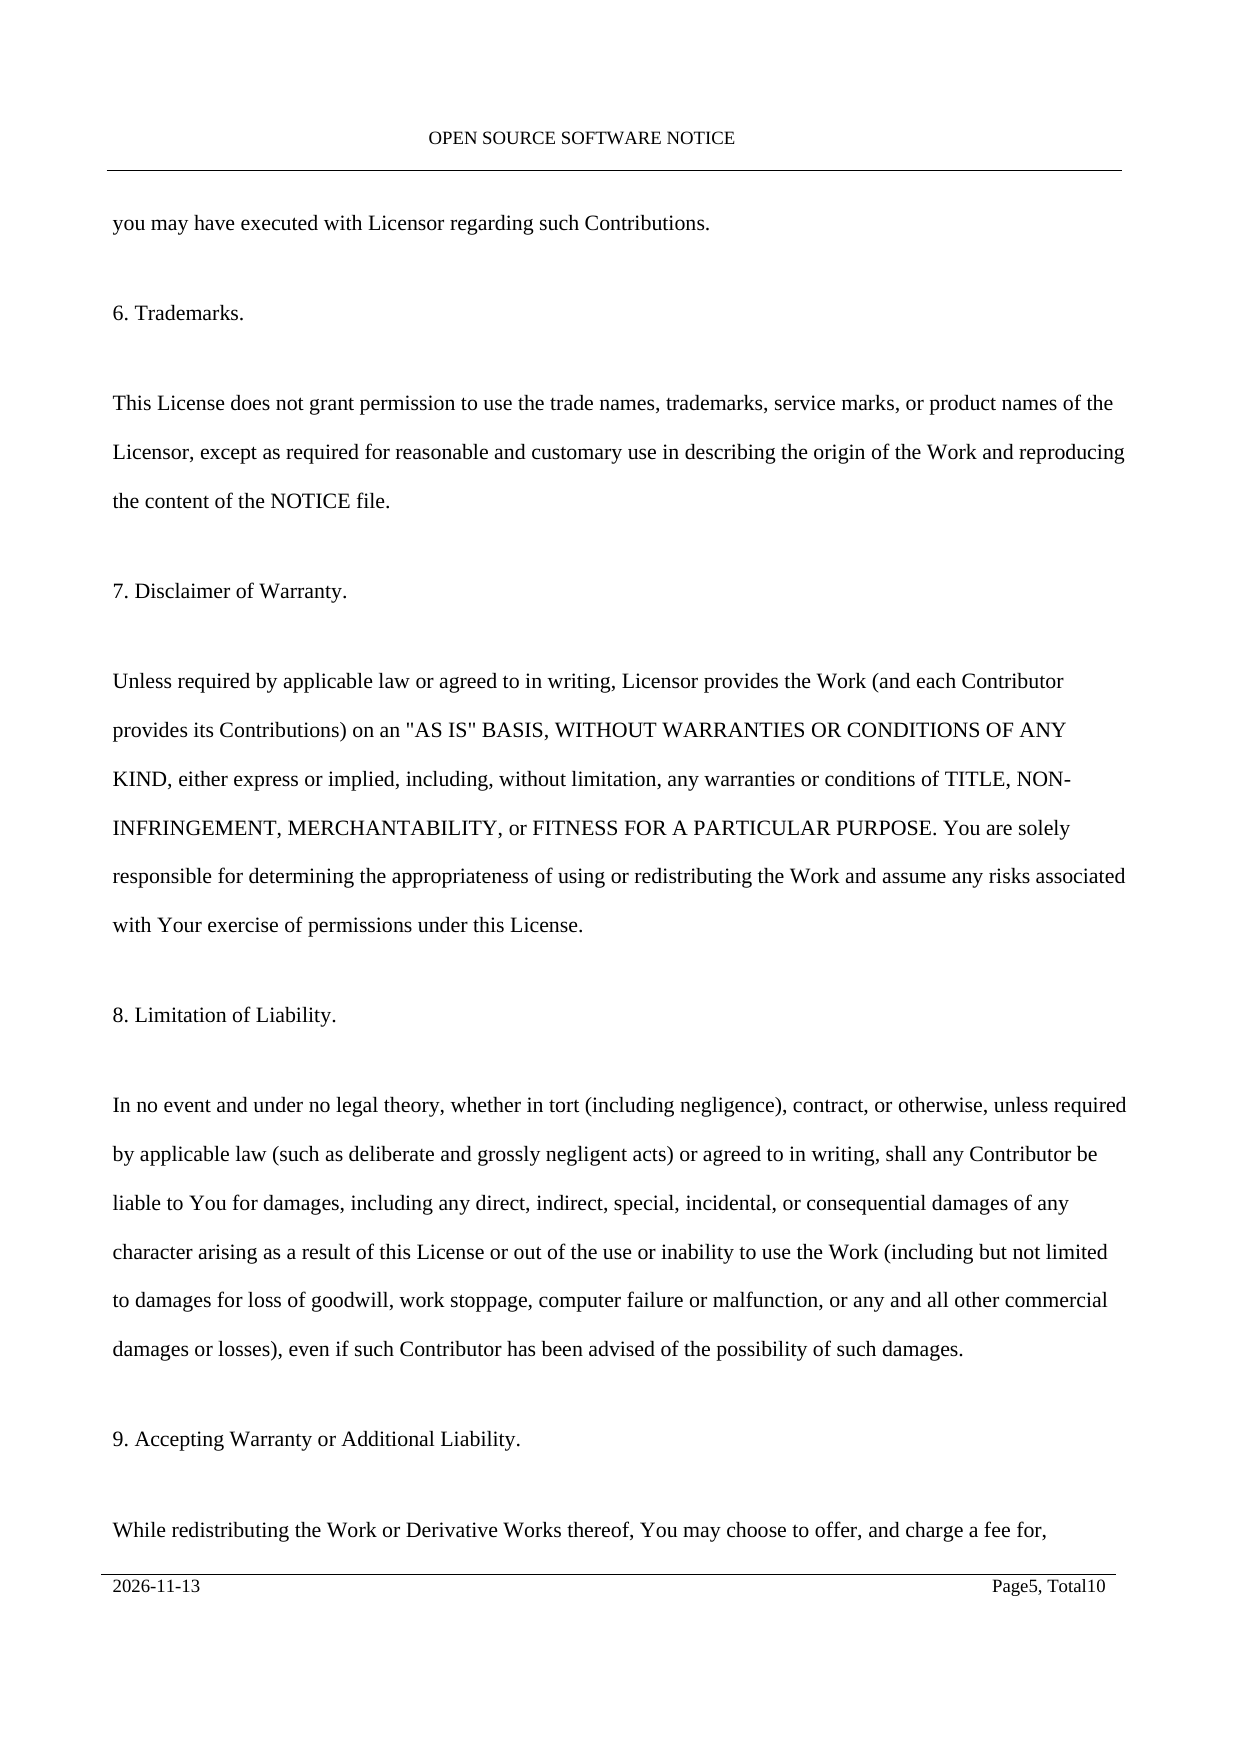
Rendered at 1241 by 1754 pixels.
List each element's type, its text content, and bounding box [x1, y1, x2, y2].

text This License does not grant permission to use the trade names, trademarks, service marks, or product names of the Licensor, except as required for reasonable and customary use in describing the origin of the Work and reproducing the content of the NOTICE file. [112, 387, 1128, 517]
text 7. Disclaimer of Warranty. [112, 574, 1128, 607]
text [112, 1513, 1128, 1546]
text In no event and under no legal theory, whether in tort (including negligence), contract, or otherwise, unless required by applicable law (such as deliberate and grossly negligent acts) or agreed to in writing, shall any Contributor be liable to You for damages, including any direct, indirect, special, incidental, or consequential damages of any character arising as a result of this License or out of the use or inability to use the Work (including but not limited to damages for loss of goodwill, work stoppage, computer failure or malfunction, or any and all other commercial damages or losses), even if such Contributor has been advised of the possibility of such damages. [112, 1089, 1128, 1365]
text 6. Trademarks. [112, 297, 1128, 329]
text 8. Limitation of Liability. [112, 999, 1128, 1031]
text 9. Accepting Warranty or Additional Liability. [112, 1423, 1128, 1455]
text Unless required by applicable law or agreed to in writing, Licensor provides the Work (and each Contributor provides its Contributions) on an "AS IS" BASIS, WITHOUT WARRANTIES OR CONDITIONS OF ANY KIND, either express or implied, including, without limitation, any warranties or conditions of TITLE, NON-INFRINGEMENT, MERCHANTABILITY, or FITNESS FOR A PARTICULAR PURPOSE. You are solely responsible for determining the appropriateness of using or redistributing the Work and assume any risks associated with Your exercise of permissions under this License. [112, 665, 1128, 941]
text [112, 206, 1128, 239]
